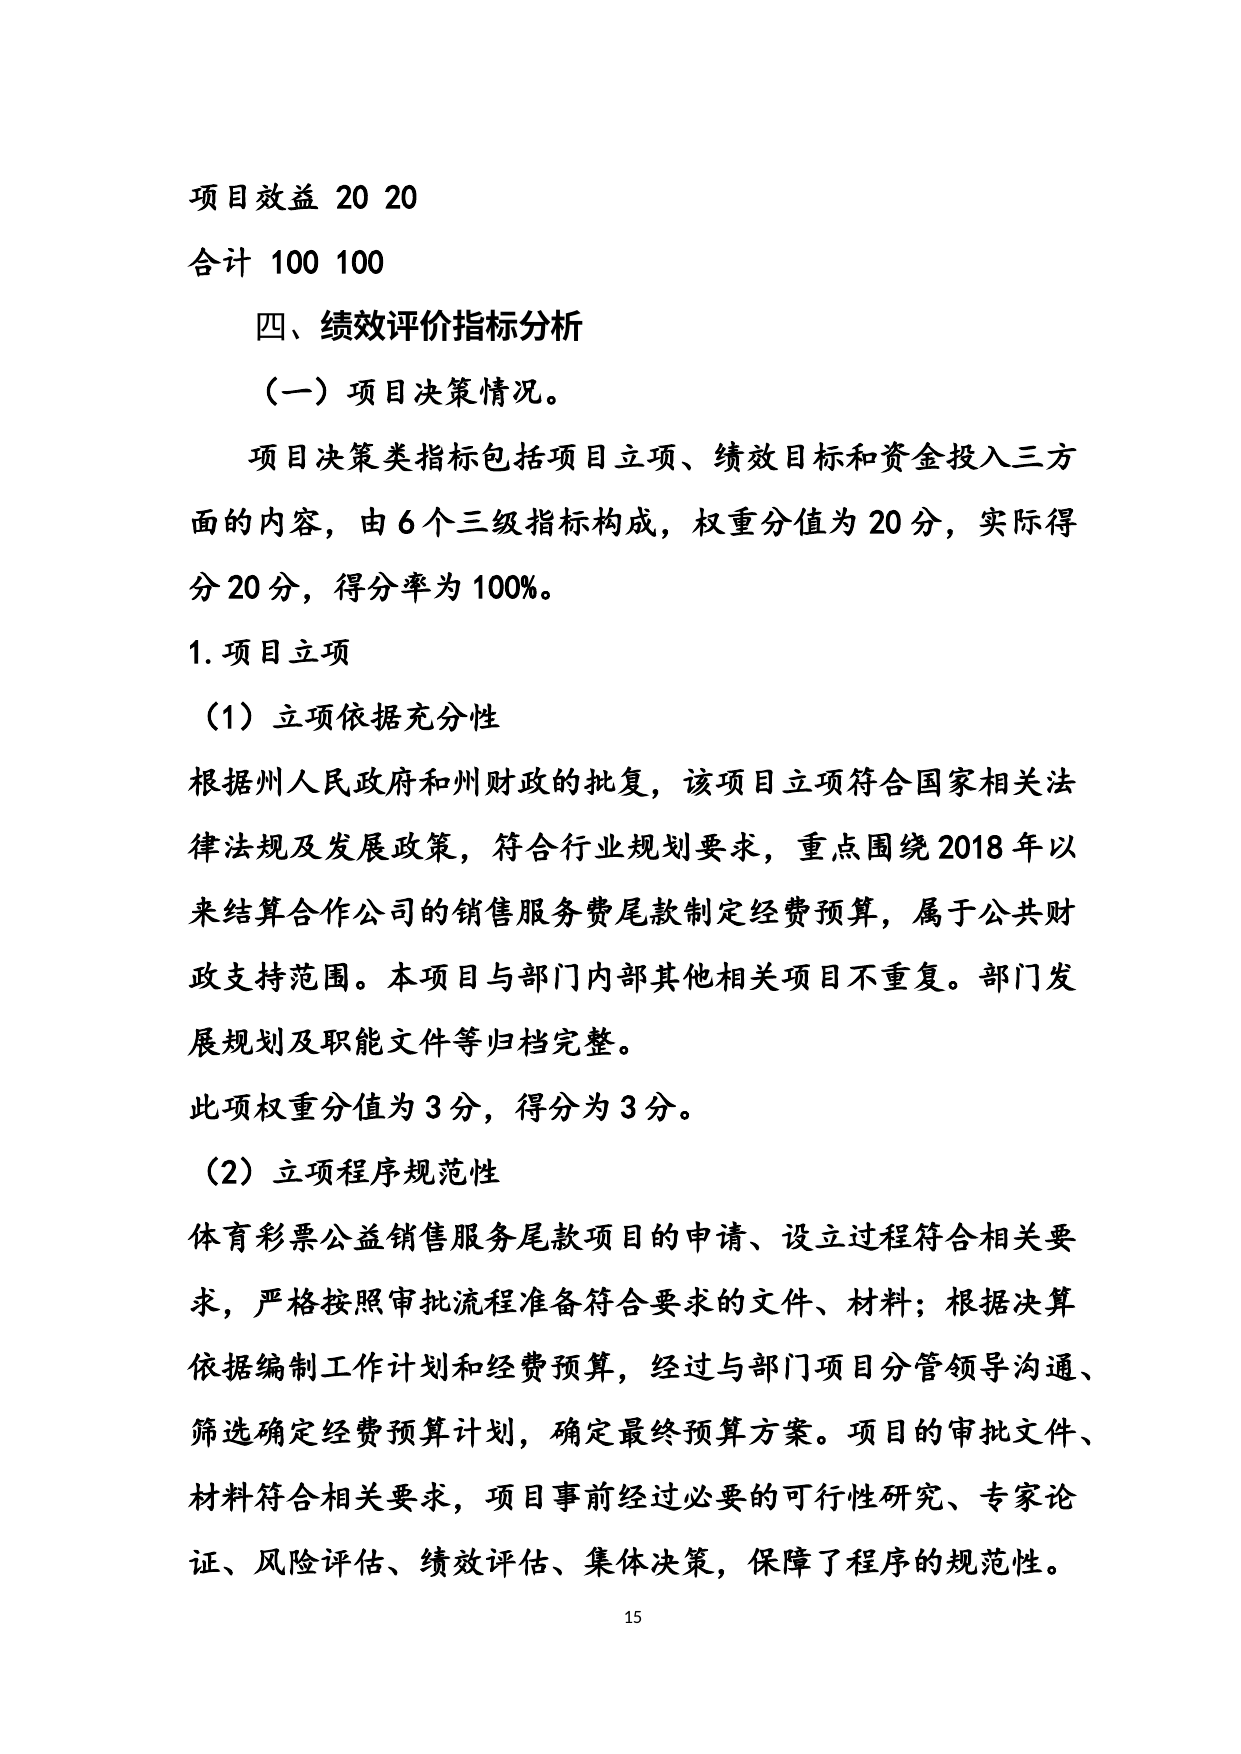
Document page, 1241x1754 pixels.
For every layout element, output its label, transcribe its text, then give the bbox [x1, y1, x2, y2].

text （一）项目决策情况。 [187, 357, 1078, 422]
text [187, 422, 1078, 1592]
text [187, 162, 1078, 292]
text 四、绩效评价指标分析 [187, 292, 1078, 357]
